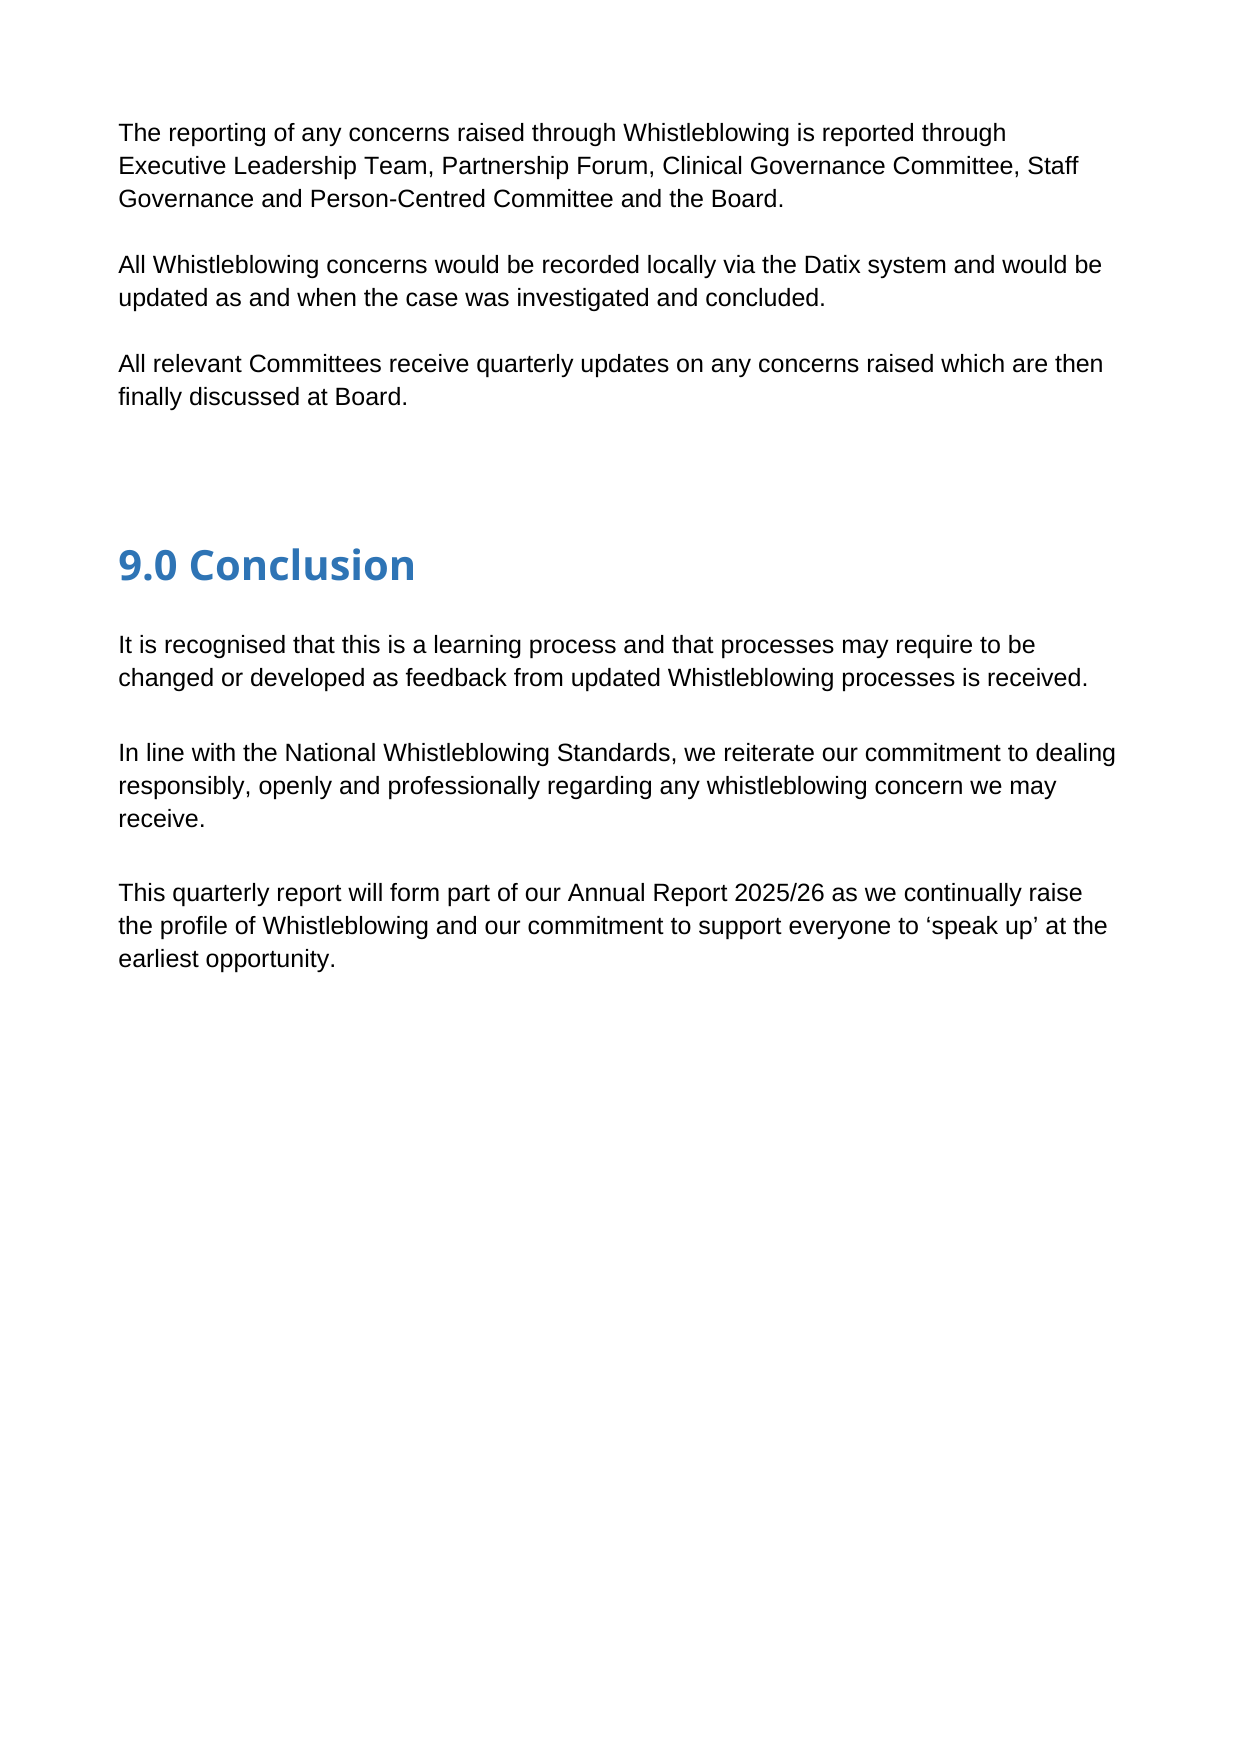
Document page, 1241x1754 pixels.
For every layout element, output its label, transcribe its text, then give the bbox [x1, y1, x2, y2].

text The reporting of any concerns raised through Whistleblowing is reported through Executive Leadership Team, Partnership Forum, Clinical Governance Committee, Staff Governance and Person-Centred Committee and the Board. [118, 118, 1122, 213]
text This quarterly report will form part of our Annual Report 2025/26 as we continually raise the profile of Whistleblowing and our commitment to support everyone to ‘speak up’ at the earliest opportunity. [118, 878, 1122, 973]
text In line with the National Whistleblowing Standards, we reiterate our commitment to dealing responsibly, openly and professionally regarding any whistleblowing concern we may receive. [118, 738, 1122, 832]
text It is recognised that this is a learning process and that processes may require to be changed or developed as feedback from updated Whistleblowing processes is received. [118, 630, 1122, 692]
text All relevant Committees receive quarterly updates on any concerns raised which are then finally discussed at Board. [118, 349, 1122, 411]
text All Whistleblowing concerns would be recorded locally via the Datix system and would be updated as and when the case was investigated and concluded. [118, 250, 1122, 312]
subtitle 9.0 Conclusion [118, 536, 1122, 593]
